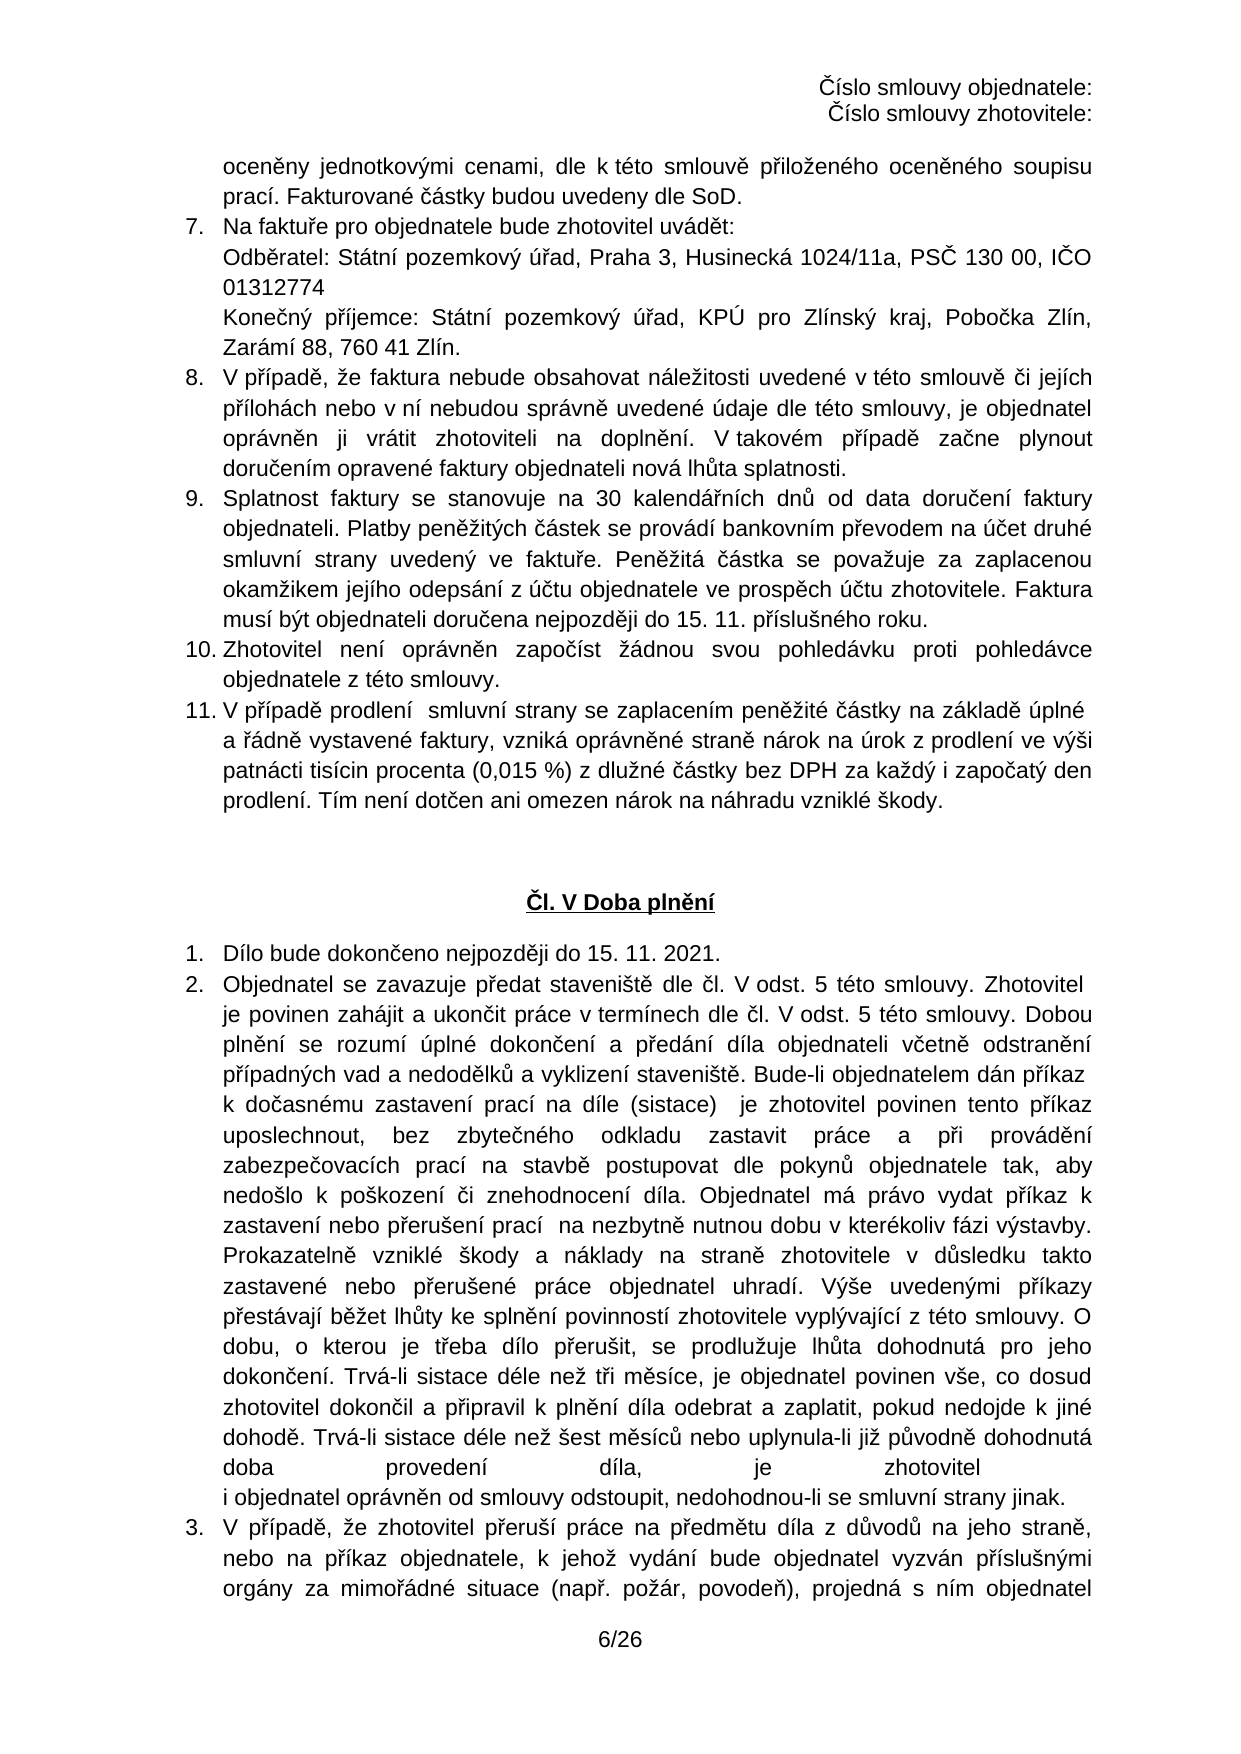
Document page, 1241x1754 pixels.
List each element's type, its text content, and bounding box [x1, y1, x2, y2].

list V případě, že faktura nebude obsahovat náležitosti uvedené v této smlouvě či jejích přílohách nebo v ní nebudou správně uvedené údaje dle této smlouvy, je objednatel oprávněn ji vrátit zhotoviteli na doplnění. V takovém případě začne plynout doručením opravené faktury objednateli nová lhůta splatnosti. [185, 364, 1093, 481]
list V případě prodlení smluvní strany se zaplacením peněžité částky na základě úplné a řádně vystavené faktury, vzniká oprávněné straně nárok na úrok z prodlení ve výši patnácti tisícin procenta (0,015 %) z dlužné částky bez DPH za každý i započatý den prodlení. Tím není dotčen ani omezen nárok na náhradu vzniklé škody. [185, 697, 1093, 813]
list Objednatel se zavazuje předat staveniště dle čl. V odst. 5 této smlouvy. Zhotovitel je povinen zahájit a ukončit práce v termínech dle čl. V odst. 5 této smlouvy. Dobou plnění se rozumí úplné dokončení a předání díla objednateli včetně odstranění případných vad a nedodělků a vyklizení staveniště. Bude-li objednatelem dán příkaz k dočasnému zastavení prací na díle (sistace) je zhotovitel povinen tento příkaz uposlechnout, bez zbytečného odkladu zastavit práce a při provádění zabezpečovacích prací na stavbě postupovat dle pokynů objednatele tak, aby nedošlo k poškození či znehodnocení díla. Objednatel má právo vydat příkaz k zastavení nebo přerušení prací na nezbytně nutnou dobu v kterékoliv fázi výstavby. Prokazatelně vzniklé škody a náklady na straně zhotovitele v důsledku takto zastavené nebo přerušené práce objednatel uhradí. Výše uvedenými příkazy přestávají běžet lhůty ke splnění povinností zhotovitele vyplývající z této smlouvy. O dobu, o kterou je třeba dílo přerušit, se prodlužuje lhůta dohodnutá pro jeho dokončení. Trvá-li sistace déle než tři měsíce, je objednatel povinen vše, co dosud zhotovitel dokončil a připravil k plnění díla odebrat a zaplatit, pokud nedojde k jiné dohodě. Trvá-li sistace déle než šest měsíců nebo uplynula-li již původně dohodnutá doba provedení díla, je zhotovitel i objednatel oprávněn od smlouvy odstoupit, nedohodnou-li se smluvní strany jinak. [185, 971, 1093, 1510]
list Konečný příjemce: Státní pozemkový úřad, KPÚ pro Zlínský kraj, Pobočka Zlín, Zarámí 88, 760 41 Zlín. [223, 304, 1093, 360]
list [185, 1514, 1093, 1601]
list Na faktuře pro objednatele bude zhotovitel uvádět: [185, 213, 1093, 239]
list Splatnost faktury se stanovuje na 30 kalendářních dnů od data doručení faktury objednateli. Platby peněžitých částek se provádí bankovním převodem na účet druhé smluvní strany uvedený ve faktuře. Peněžitá částka se považuje za zaplacenou okamžikem jejího odepsání z účtu objednatele ve prospěch účtu zhotovitele. Faktura musí být objednateli doručena nejpozději do 15. 11. příslušného roku. [185, 485, 1093, 632]
text Čl. V Doba plnění [148, 889, 1093, 916]
list Odběratel: Státní pozemkový úřad, Praha 3, Husinecká 1024/11a, PSČ 130 00, IČO 01312774 [223, 243, 1093, 300]
list Dílo bude dokončeno nejpozději do 15. 11. 2021. [185, 940, 1093, 967]
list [185, 153, 1093, 209]
list Zhotovitel není oprávněn započíst žádnou svou pohledávku proti pohledávce objednatele z této smlouvy. [185, 636, 1093, 693]
